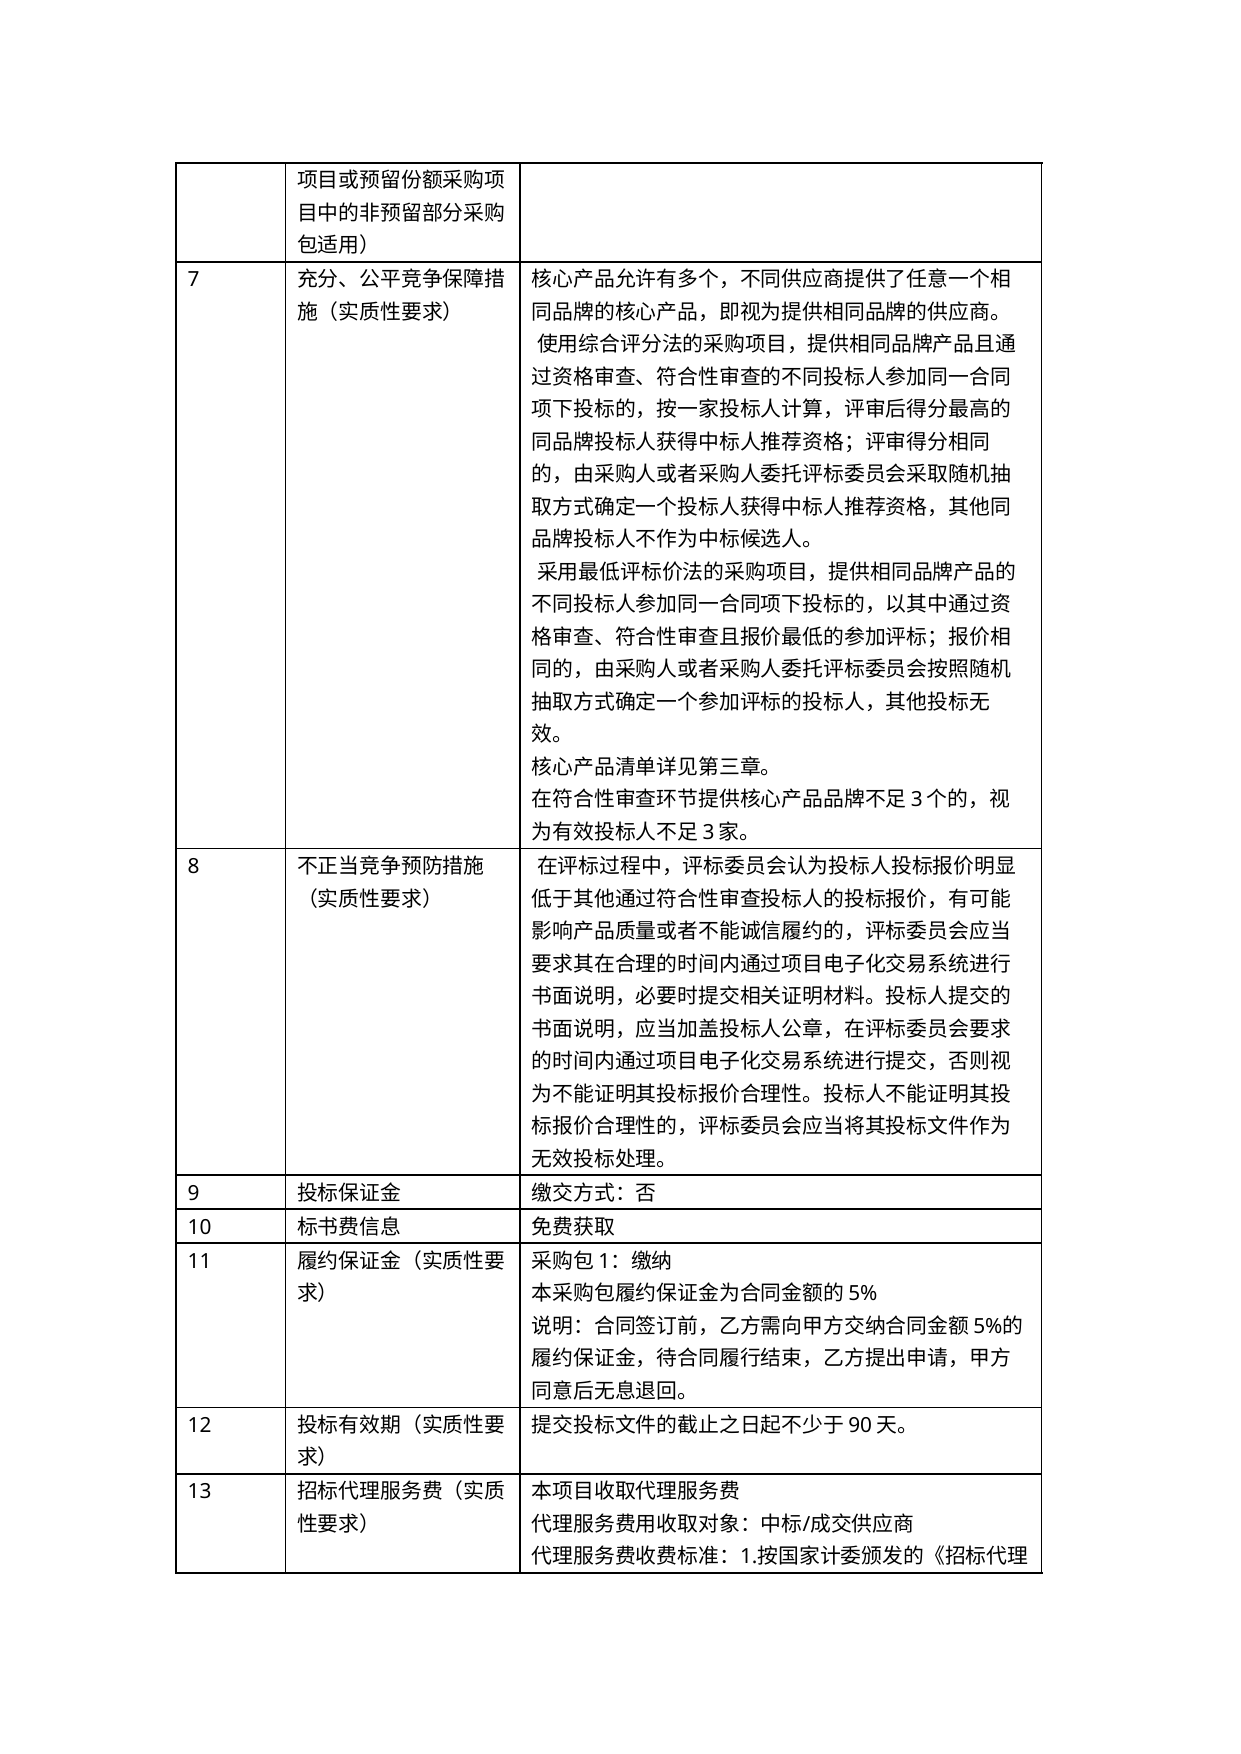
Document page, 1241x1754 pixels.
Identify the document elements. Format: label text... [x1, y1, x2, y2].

table_cell 免费获取 [521, 1210, 1041, 1242]
table_cell 投标保证金 [286, 1176, 519, 1208]
table_cell 11 [177, 1244, 285, 1406]
table_cell 提交投标文件的截止之日起不少于90天。 [521, 1408, 1041, 1473]
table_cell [521, 1475, 1041, 1572]
table_cell 履约保证金（实质性要求） [286, 1244, 519, 1406]
table_cell 不正当竞争预防措施（实质性要求） [286, 849, 519, 1174]
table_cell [286, 164, 519, 261]
table_cell 充分、公平竞争保障措施（实质性要求） [286, 263, 519, 848]
table_cell 招标代理服务费（实质性要求） [286, 1475, 519, 1572]
table_cell 6 [177, 164, 285, 261]
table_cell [521, 164, 1041, 261]
table_cell 12 [177, 1408, 285, 1473]
table_cell 投标有效期（实质性要求） [286, 1408, 519, 1473]
table_cell 标书费信息 [286, 1210, 519, 1242]
table_cell 7 [177, 263, 285, 848]
table_cell 缴交方式：否 [521, 1176, 1041, 1208]
table_cell 8 [177, 849, 285, 1174]
table_cell 13 [177, 1475, 285, 1572]
table_cell 在评标过程中，评标委员会认为投标人投标报价明显低于其他通过符合性审查投标人的投标报价，有可能影响产品质量或者不能诚信履约的，评标委员会应当要求其在合理的时间内通过项目电子化交易系统进行书面说明，必要时提交相关证明材料。投标人提交的书面说明，应当加盖投标人公章，在评标委员会要求的时间内通过项目电子化交易系统进行提交，否则视为不能证明其投标报价合理性。投标人不能证明其投标报价合理性的，评标委员会应当将其投标文件作为无效投标处理。 [521, 849, 1041, 1174]
table_cell 核心产品允许有多个，不同供应商提供了任意一个相同品牌的核心产品，即视为提供相同品牌的供应商。 使用综合评分法的采购项目，提供相同品牌产品且通过资格审查、符合性审查的不同投标人参加同一合同项下投标的，按一家投标人计算，评审后得分最高的同品牌投标人获得中标人推荐资格；评审得分相同的，由采购人或者采购人委托评标委员会采取随机抽取方式确定一个投标人获得中标人推荐资格，其他同品牌投标人不作为中标候选人。 采用最低评标价法的采购项目，提供相同品牌产品的不同投标人参加同一合同项下投标的，以其中通过资格审查、符合性审查且报价最低的参加评标；报价相同的，由采购人或者采购人委托评标委员会按照随机抽取方式确定一个参加评标的投标人，其他投标无效。 核心产品清单详见第三章。 在符合性审查环节提供核心产品品牌不足3个的，视为有效投标人不足3家。 [521, 263, 1041, 848]
table_cell 9 [177, 1176, 285, 1208]
table_cell 10 [177, 1210, 285, 1242]
table_cell 采购包1：缴纳 本采购包履约保证金为合同金额的5% 说明：合同签订前，乙方需向甲方交纳合同金额5%的履约保证金，待合同履行结束，乙方提出申请，甲方同意后无息退回。 [521, 1244, 1041, 1406]
